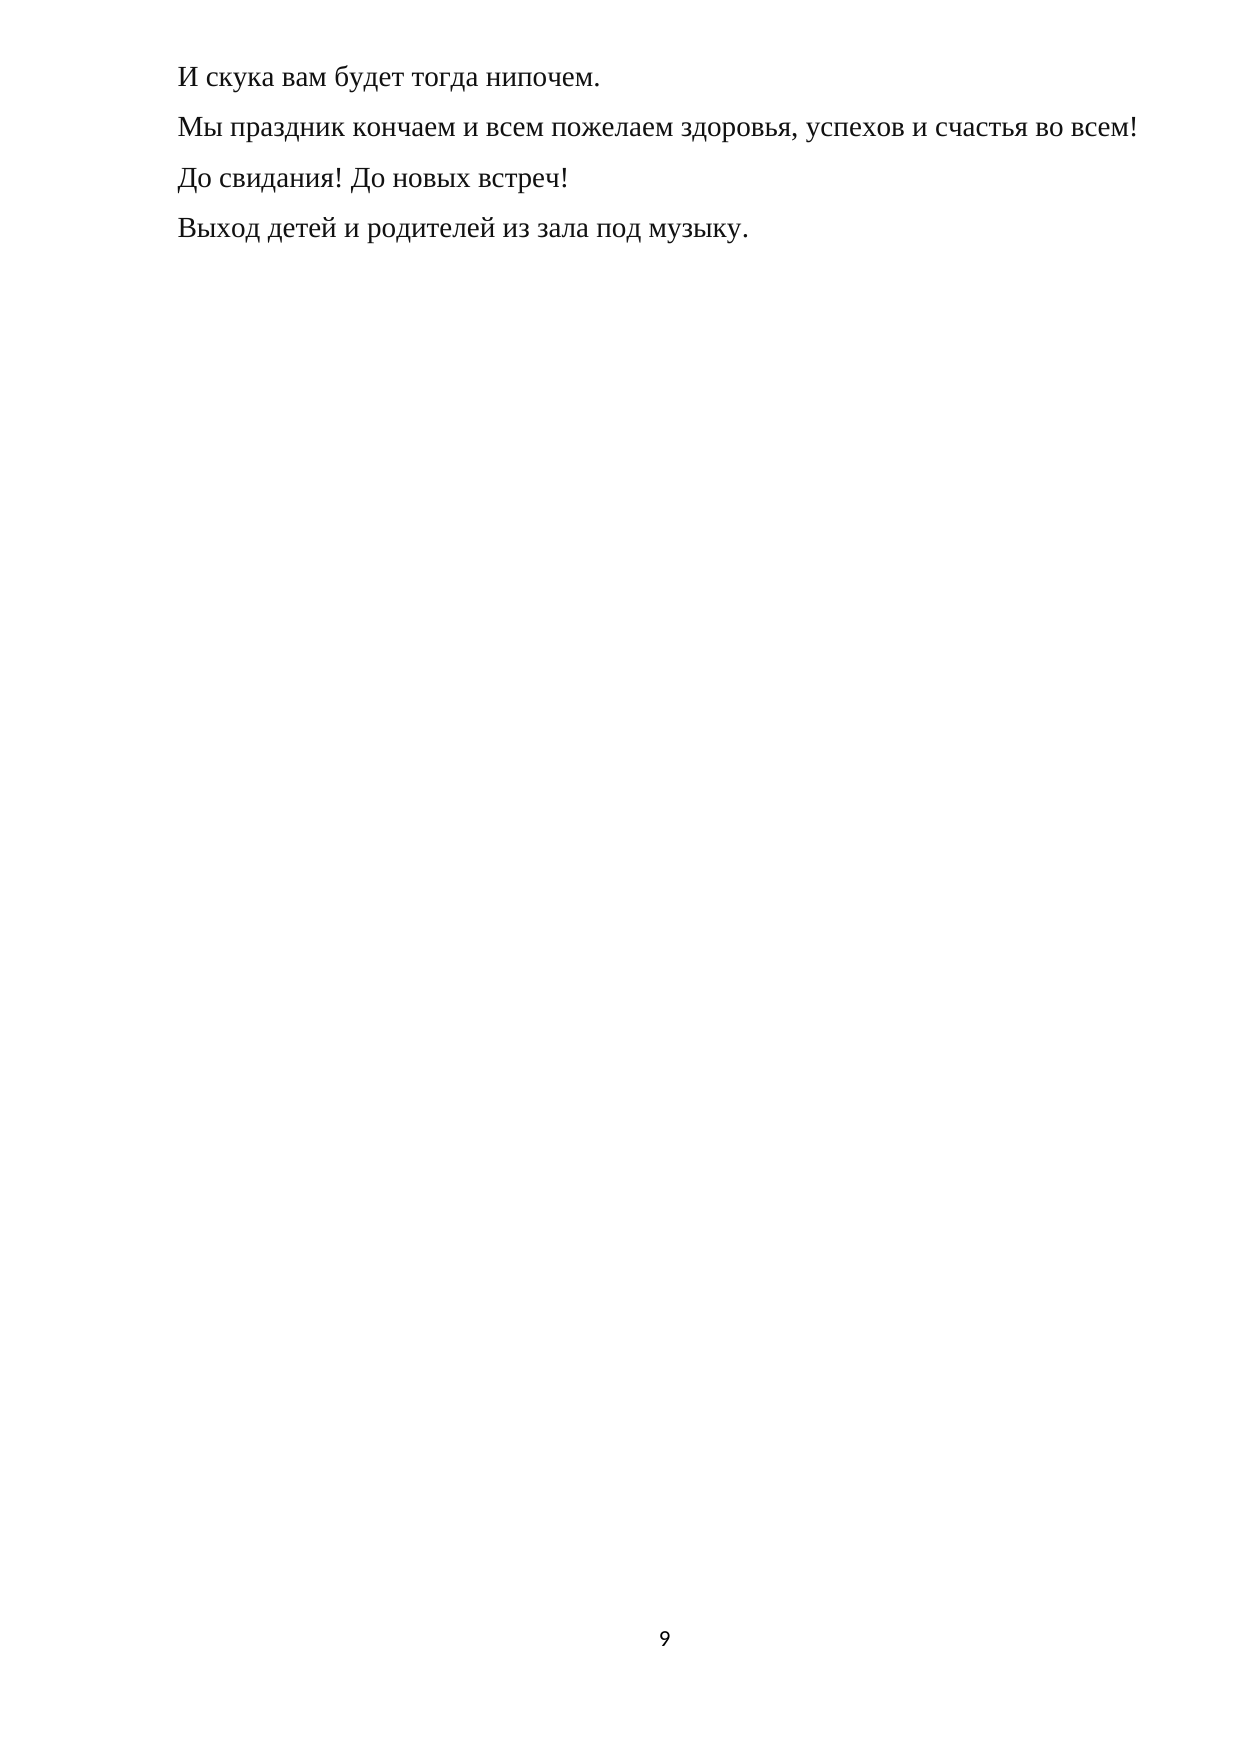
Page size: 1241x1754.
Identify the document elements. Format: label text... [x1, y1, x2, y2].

text Выход детей и родителей из зала под музыку. [177, 210, 1152, 243]
text До свидания! До новых встреч! [177, 160, 1152, 193]
text И скука вам будет тогда нипочем. [177, 59, 1152, 93]
text Мы праздник кончаем и всем пожелаем здоровья, успехов и счастья во всем! [177, 109, 1152, 143]
